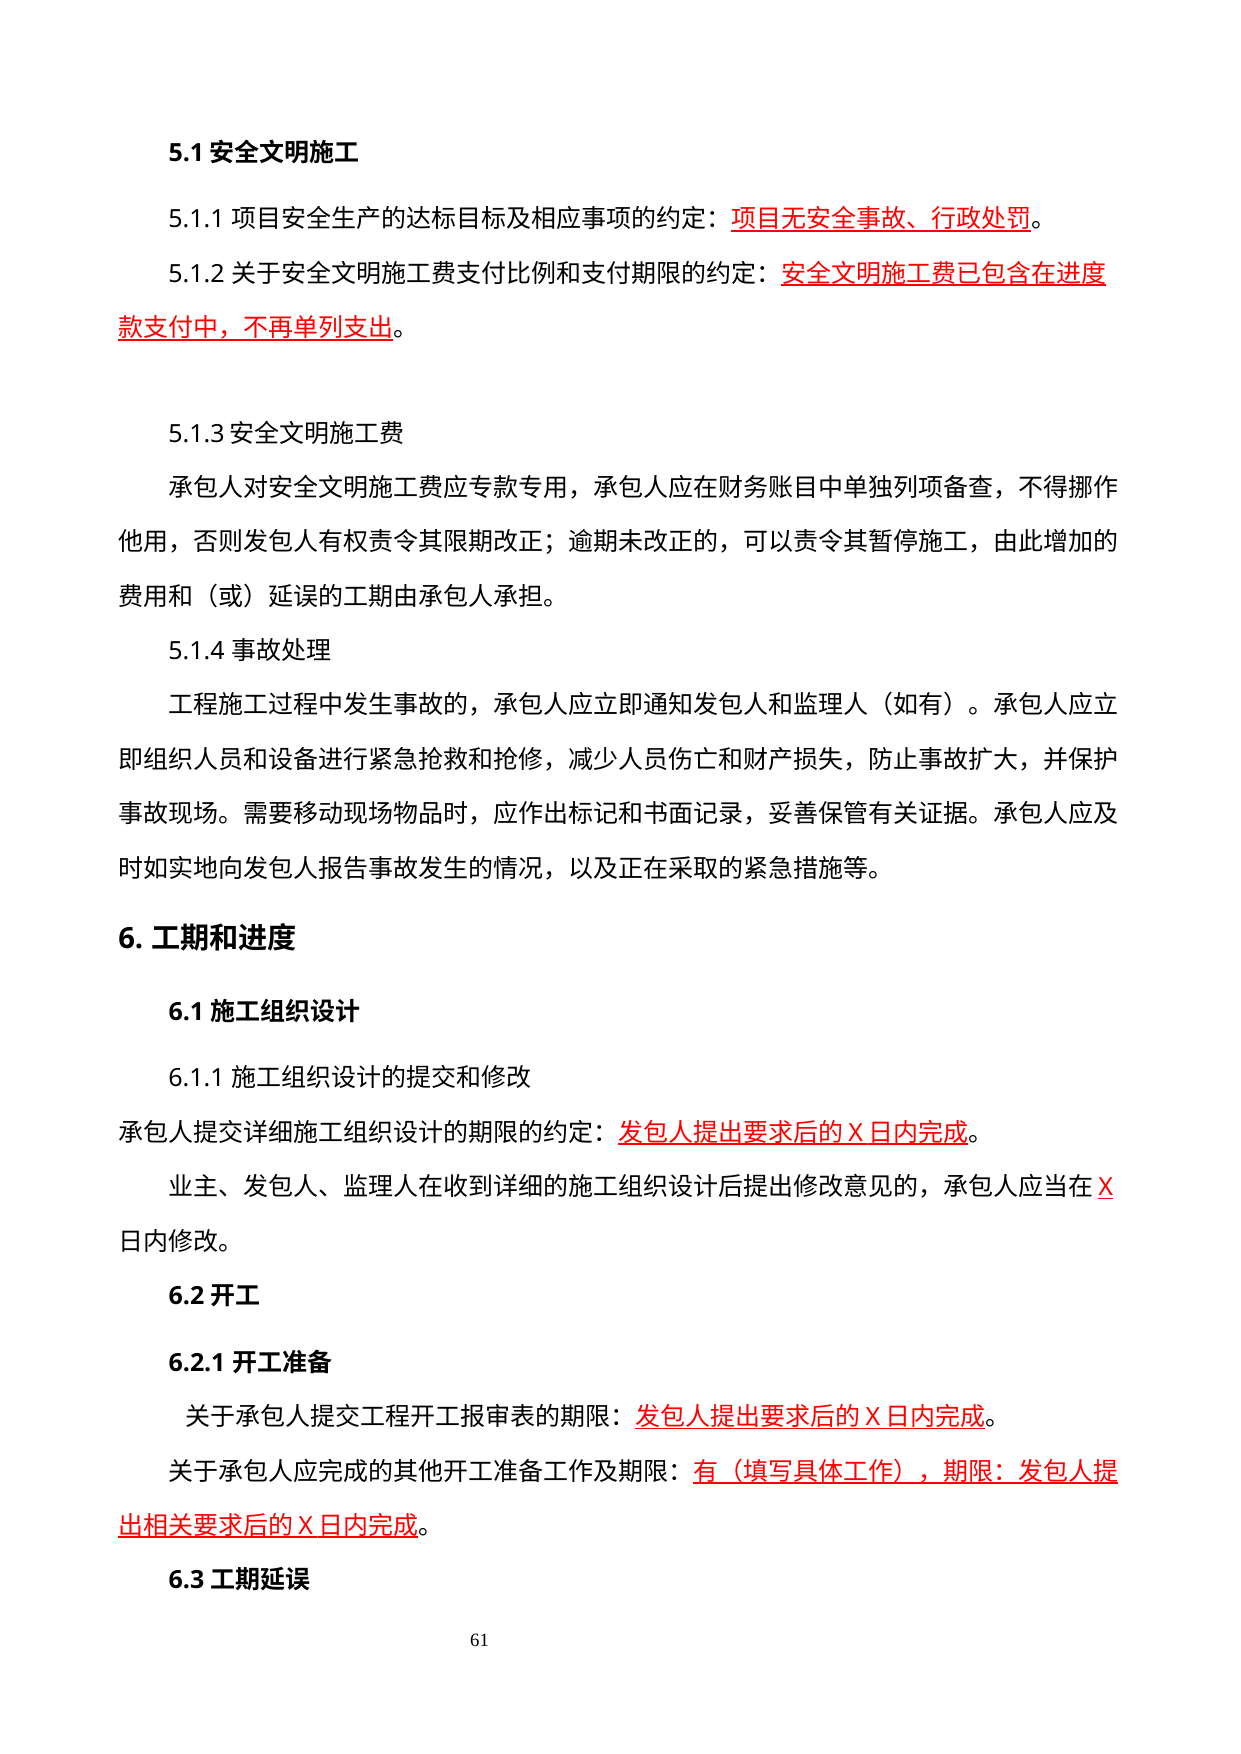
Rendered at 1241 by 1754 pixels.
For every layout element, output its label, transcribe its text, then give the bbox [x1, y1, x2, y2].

text 5.1.2 关于安全文明施工费支付比例和支付期限的约定：安全文明施工费已包含在进度款支付中，不再单列支出。 [118, 253, 1122, 344]
text 5.1.1 项目安全生产的达标目标及相应事项的约定：项目无安全事故、行政处罚。 [118, 199, 1122, 235]
text 6.2 开工 [118, 1275, 1122, 1312]
text 6.1.1 施工组织设计的提交和修改 [118, 1058, 1122, 1094]
text 6.2.1 开工准备 [118, 1342, 1122, 1378]
text 关于承包人提交工程开工报审表的期限：发包人提出要求后的X日内完成。 [118, 1397, 1122, 1433]
text 关于承包人应完成的其他开工准备工作及期限：有（填写具体工作），期限：发包人提出相关要求后的X日内完成。 [118, 1451, 1122, 1542]
text 业主、发包人、监理人在收到详细的施工组织设计后提出修改意见的，承包人应当在X日内修改。 [118, 1167, 1122, 1257]
text 承包人提交详细施工组织设计的期限的约定：发包人提出要求后的X日内完成。 [118, 1112, 1122, 1148]
text 6.1 施工组织设计 [118, 991, 1122, 1027]
text 工程施工过程中发生事故的，承包人应立即通知发包人和监理人（如有）。承包人应立即组织人员和设备进行紧急抢救和抢修，减少人员伤亡和财产损失，防止事故扩大，并保护事故现场。需要移动现场物品时，应作出标记和书面记录，妥善保管有关证据。承包人应及时如实地向发包人报告事故发生的情况，以及正在采取的紧急措施等。 [118, 685, 1122, 884]
text 6.3 工期延误 [118, 1560, 1122, 1596]
text 承包人对安全文明施工费应专款专用，承包人应在财务账目中单独列项备查，不得挪作他用，否则发包人有权责令其限期改正；逾期未改正的，可以责令其暂停施工，由此增加的费用和（或）延误的工期由承包人承担。 [118, 467, 1122, 612]
subtitle 5.1安全文明施工 [118, 132, 1122, 168]
text 5.1.4 事故处理 [118, 631, 1122, 667]
subtitle 6. 工期和进度 [118, 915, 1122, 957]
text 5.1.3安全文明施工费 [118, 413, 1122, 449]
